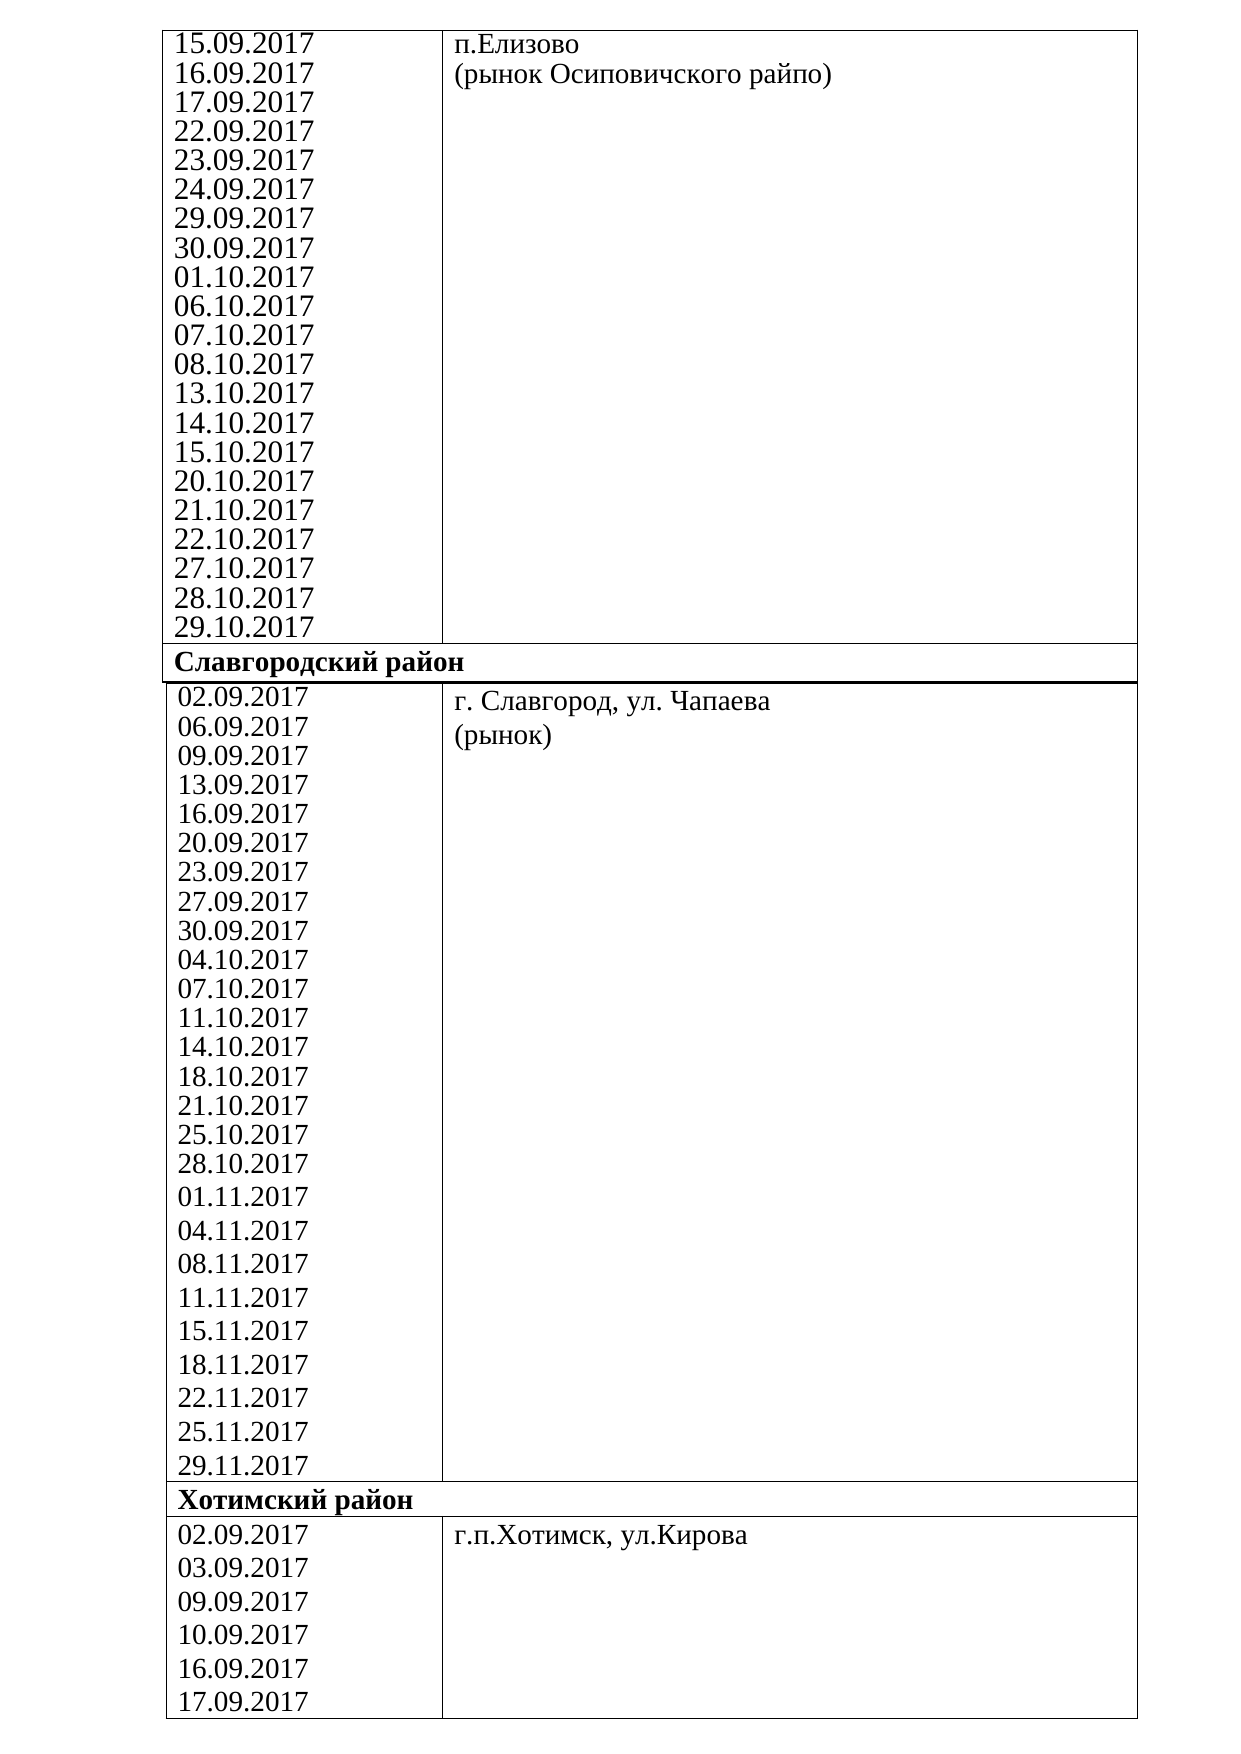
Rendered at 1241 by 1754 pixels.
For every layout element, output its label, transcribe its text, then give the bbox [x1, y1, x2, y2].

table_header г. Славгород, ул. Чапаева (рынок) [443, 684, 1137, 1481]
table_cell Хотимский район [167, 1482, 1137, 1516]
table_cell Славгородский район [163, 644, 1137, 681]
table_header 02.09.2017 06.09.2017 09.09.2017 13.09.2017 16.09.2017 20.09.2017 23.09.2017 27.09.2017 30.09.2017 04.10.2017 07.10.2017 11.10.2017 14.10.2017 18.10.2017 21.10.2017 25.10.2017 28.10.2017 01.11.2017 04.11.2017 08.11.2017 11.11.2017 15.11.2017 18.11.2017 22.11.2017 25.11.2017 29.11.2017 [167, 684, 442, 1481]
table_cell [167, 1517, 442, 1718]
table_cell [443, 1517, 1137, 1718]
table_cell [163, 31, 442, 643]
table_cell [443, 31, 1137, 643]
